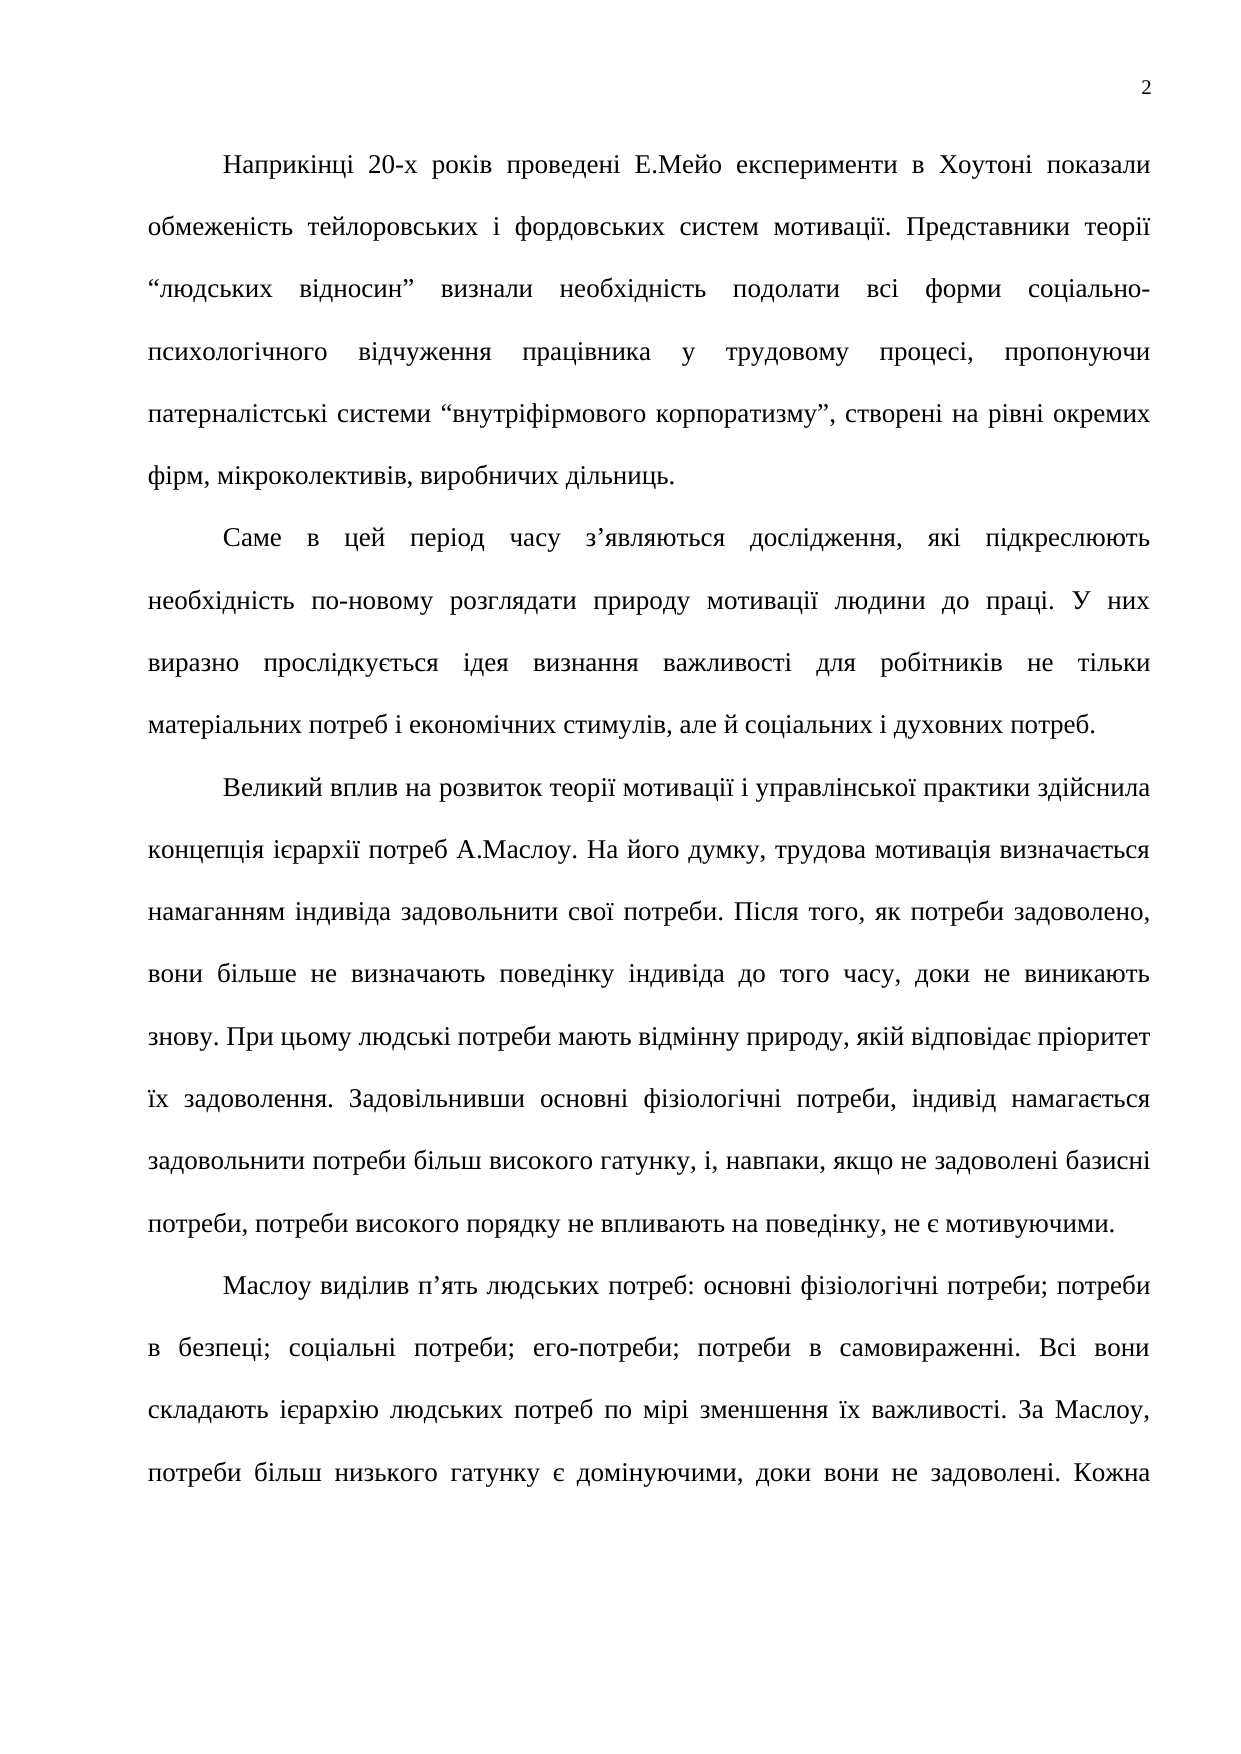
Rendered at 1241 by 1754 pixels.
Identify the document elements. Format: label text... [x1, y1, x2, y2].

text Наприкінці 20-х років проведені Е.Мейо експерименти в Хоутоні показали обмеженість тейлоровських і фордовських систем мотивації. Представники теорії “людських відносин” визнали необхідність подолати всі форми соціально-психологічного відчуження працівника у трудовому процесі, пропонуючи патерналістські системи “внутріфірмового корпоратизму”, створені на рівні окремих фірм, мікроколективів, виробничих дільниць. [148, 148, 1152, 490]
text Великий вплив на розвиток теорії мотивації і управлінської практики здійснила концепція ієрархії потреб А.Маслоу. На його думку, трудова мотивація визначається намаганням індивіда задовольнити свої потреби. Після того, як потреби задоволено, вони більше не визначають поведінку індивіда до того часу, доки не виникають знову. При цьому людські потреби мають відмінну природу, якій відповідає пріоритет їх задоволення. Задовільнивши основні фізіологічні потреби, індивід намагається задовольнити потреби більш високого гатунку, і, навпаки, якщо не задоволені базисні потреби, потреби високого порядку не впливають на поведінку, не є мотивуючими. [148, 771, 1152, 1238]
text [148, 1269, 1152, 1487]
text Саме в цей період часу з’являються дослідження, які підкреслюють необхідність по-новому розглядати природу мотивації людини до праці. У них виразно прослідкується ідея визнання важливості для робітників не тільки матеріальних потреб і економічних стимулів, але й соціальних і духовних потреб. [148, 521, 1152, 739]
